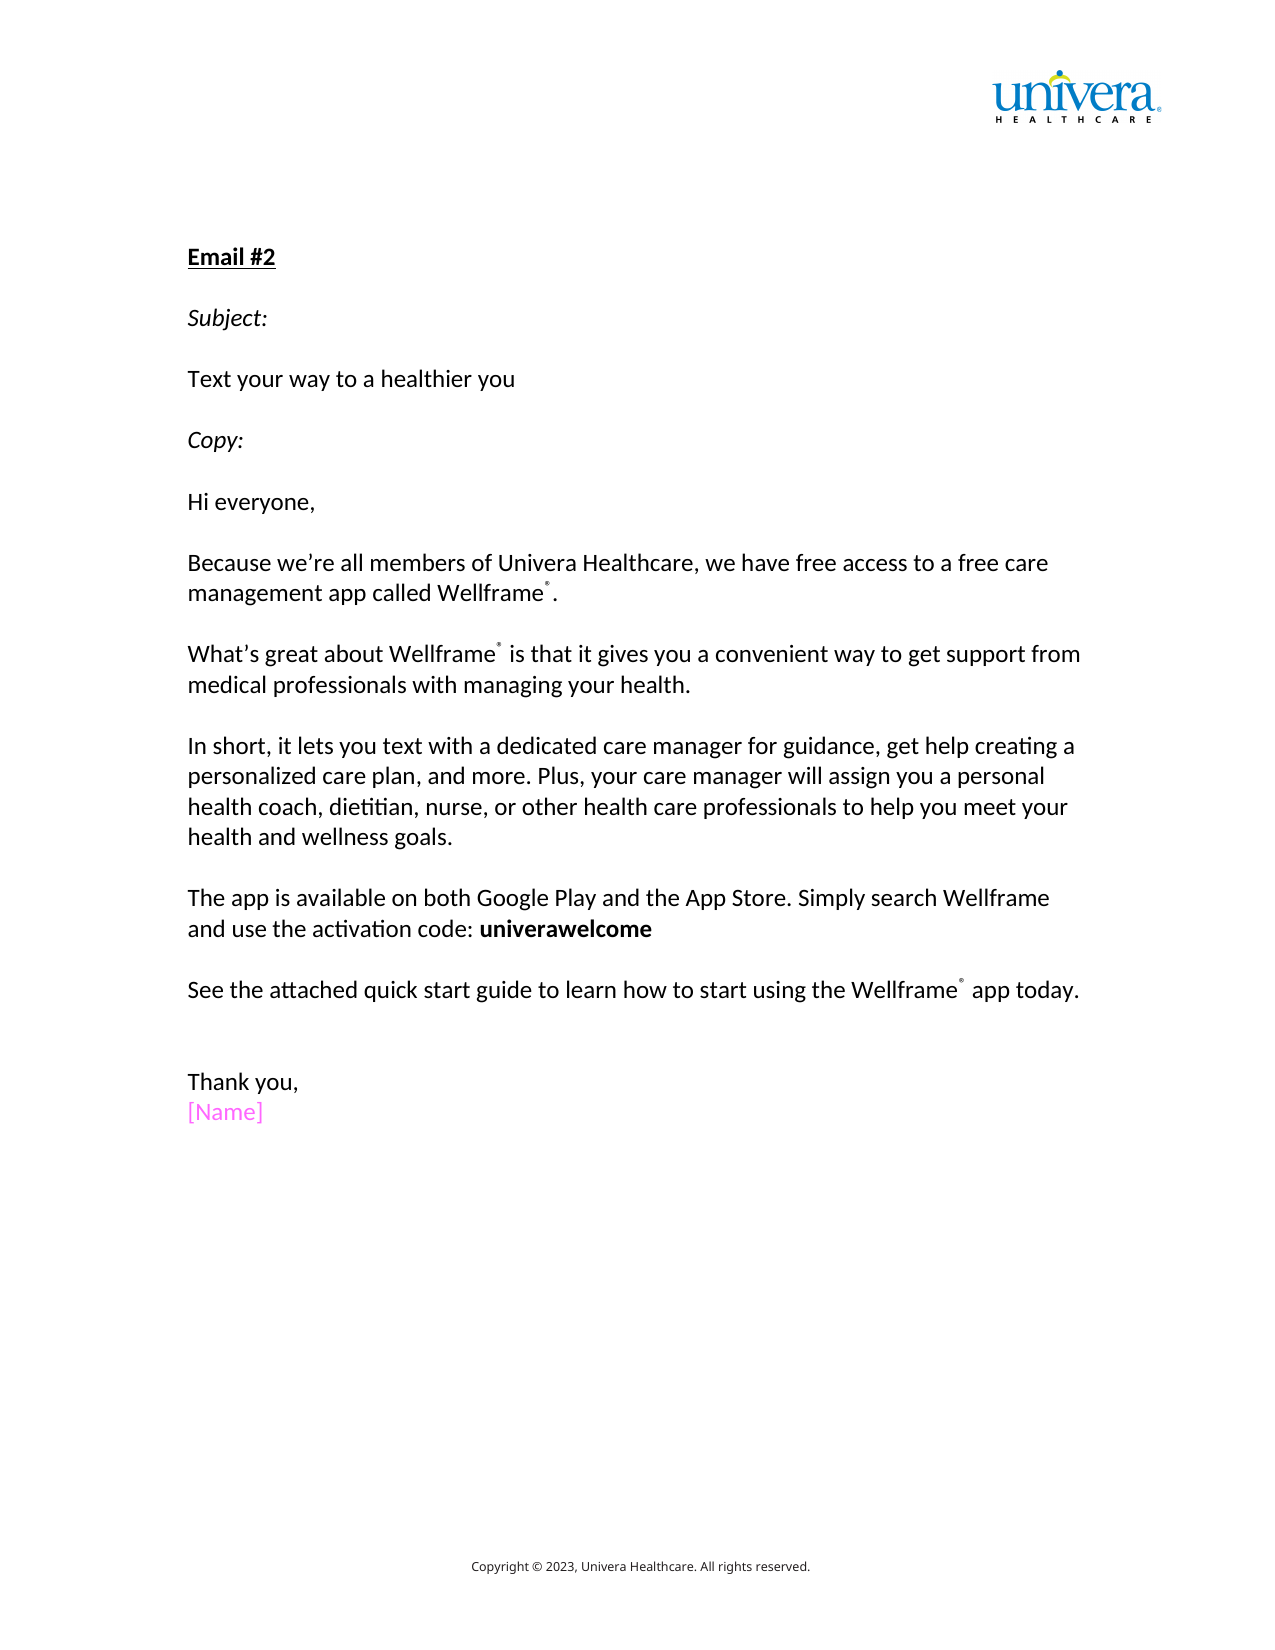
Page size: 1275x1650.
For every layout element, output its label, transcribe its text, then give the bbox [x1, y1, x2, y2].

list Thank you, [187, 1066, 1087, 1096]
text Hi everyone, [187, 486, 1087, 516]
text Subject: [187, 303, 1087, 333]
list See the attached quick start guide to learn how to start using the Wellframe® app today. [187, 974, 1087, 1004]
text Copy: [187, 425, 1087, 455]
text Text your way to a healthier you [187, 364, 1087, 394]
text In short, it lets you text with a dedicated care manager for guidance, get help creating a personalized care plan, and more. Plus, your care manager will assign you a personal health coach, dietitian, nurse, or other health care professionals to help you meet your health and wellness goals. [187, 730, 1087, 852]
picture [992, 70, 1162, 123]
text [Name] [187, 1096, 1087, 1127]
text Email #2 [187, 242, 1087, 272]
text The app is available on both Google Play and the App Store. Simply search Wellframe and use the activation code: univerawelcome [187, 882, 1087, 943]
text What’s great about Wellframe® is that it gives you a convenient way to get support from medical professionals with managing your health. [187, 638, 1087, 699]
text Because we’re all members of Univera Healthcare, we have free access to a free care management app called Wellframe®. [187, 547, 1087, 608]
